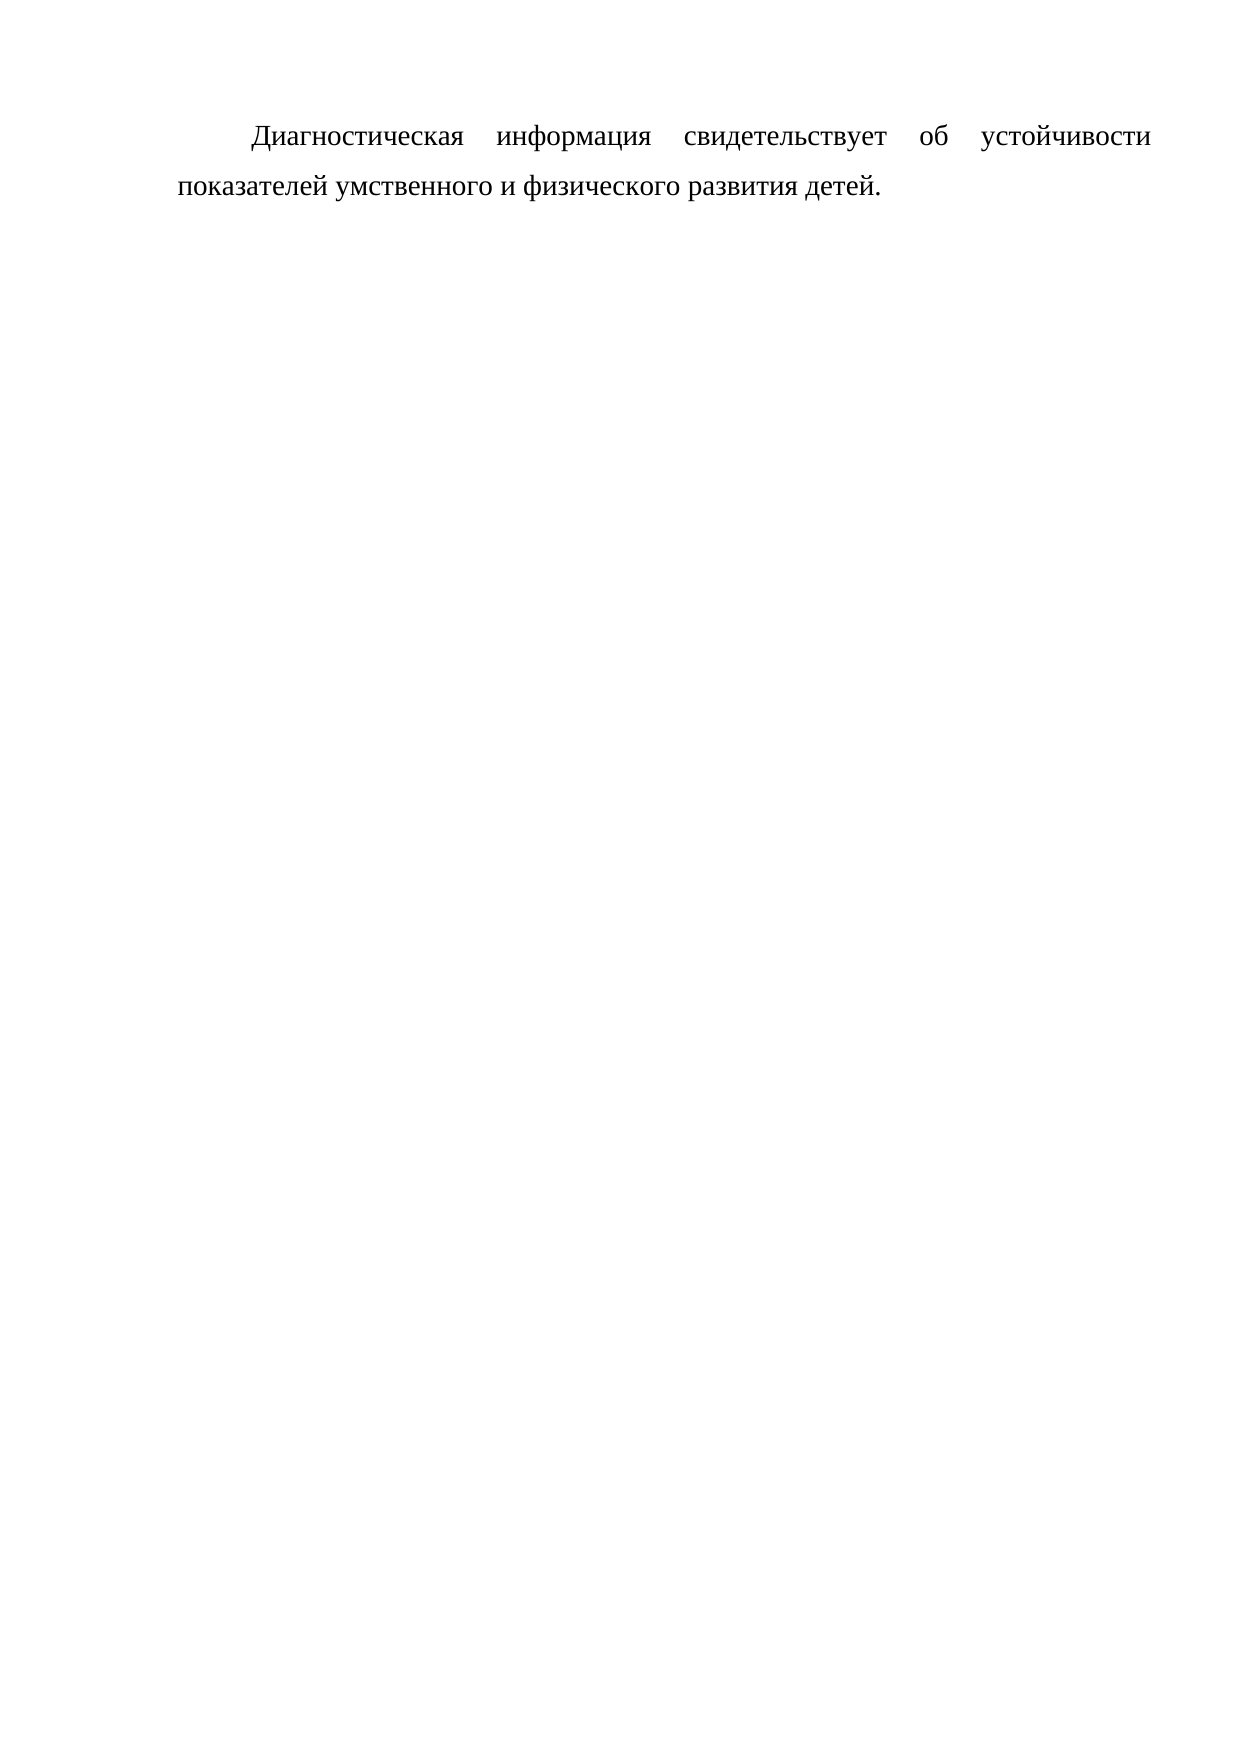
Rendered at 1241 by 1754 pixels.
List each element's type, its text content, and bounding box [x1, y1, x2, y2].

text Диагностическая информация свидетельствует об устойчивости показателей умственного и физического развития детей. [177, 118, 1152, 202]
